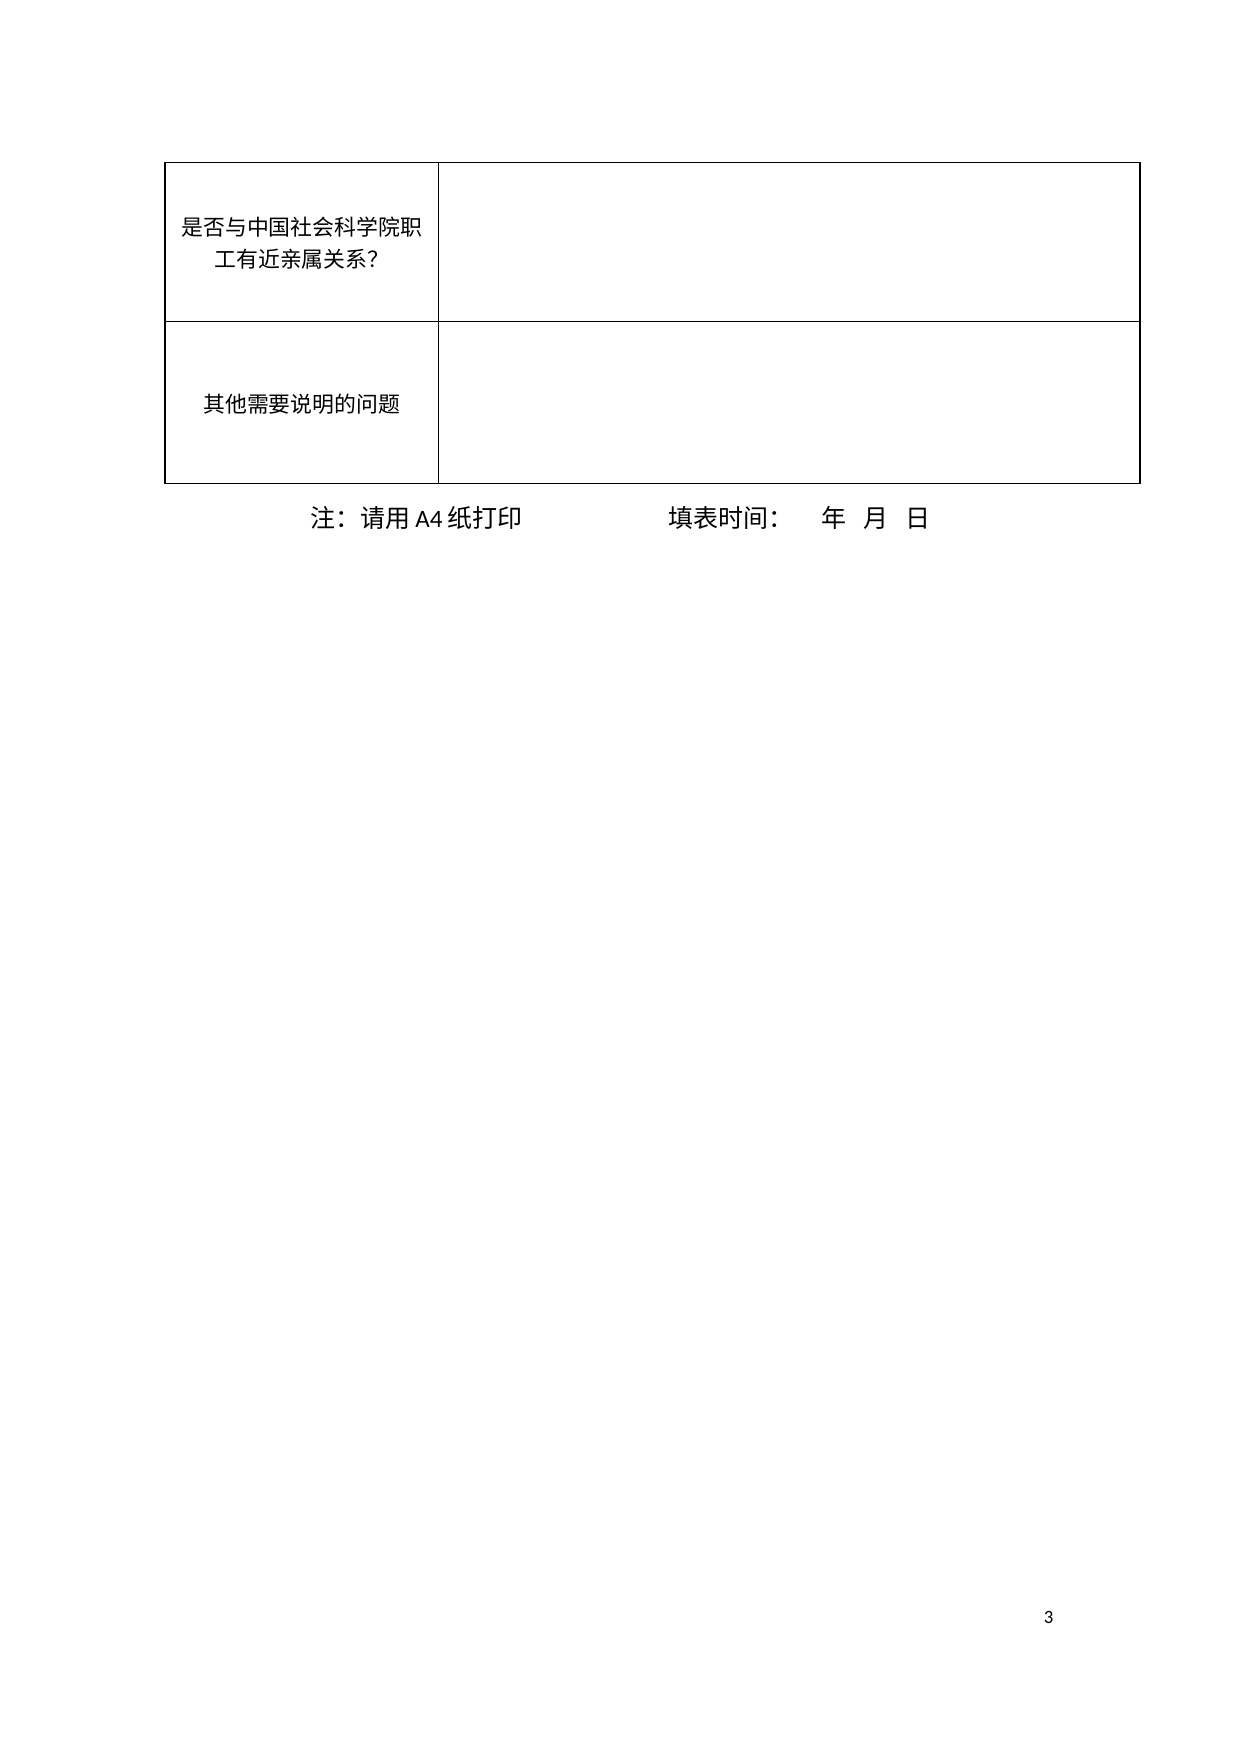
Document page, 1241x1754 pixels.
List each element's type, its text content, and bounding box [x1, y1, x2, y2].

table_cell 是否与中国社会科学院职工有近亲属关系？ [166, 163, 438, 321]
table_cell 其他需要说明的问题 [166, 322, 438, 483]
table_cell [439, 322, 1139, 483]
text 注：请用A4纸打印 填表时间： 年 月 日 [187, 484, 1053, 549]
table_cell [439, 163, 1139, 321]
